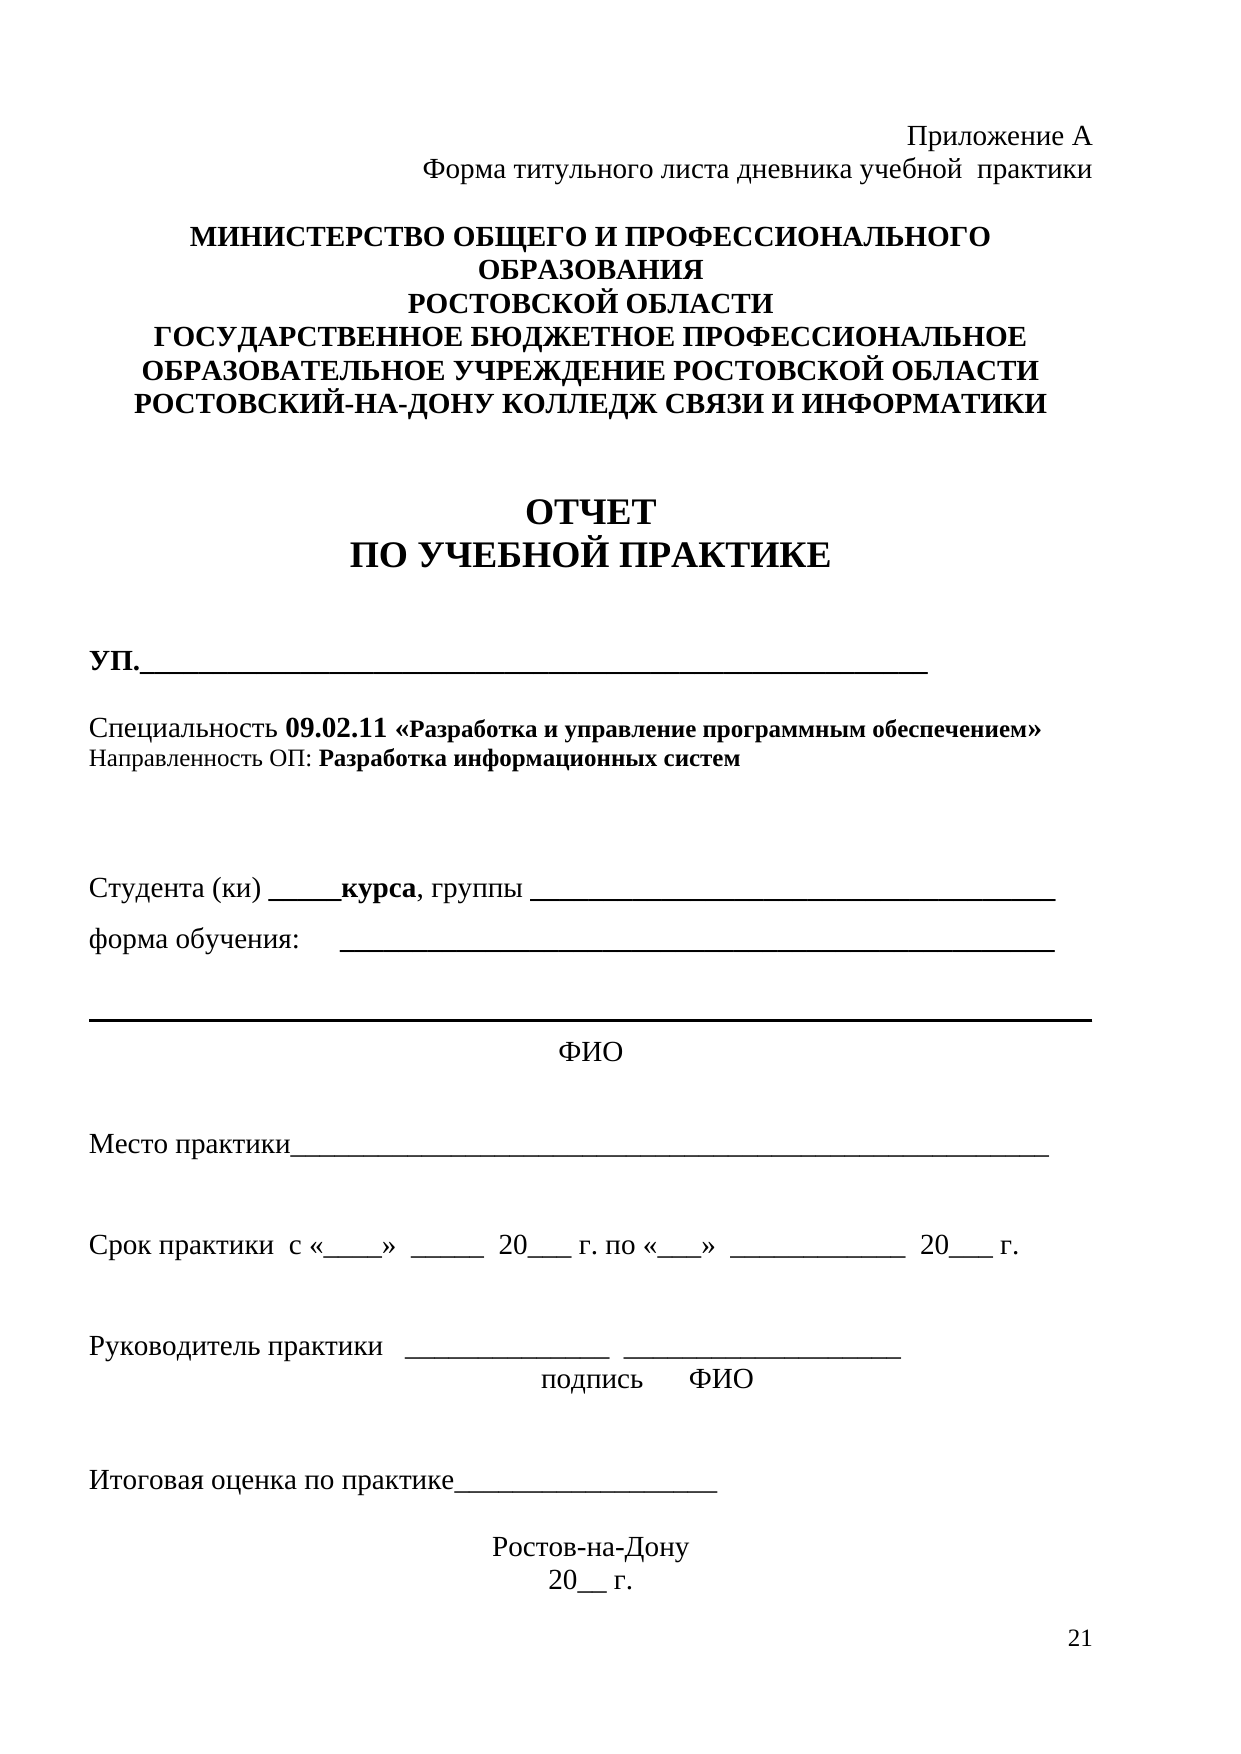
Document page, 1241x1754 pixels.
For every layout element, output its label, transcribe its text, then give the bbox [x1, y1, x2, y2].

text ОТЧЕТ [89, 489, 1092, 533]
text УП.______________________________________________________ [89, 643, 1092, 676]
text РОСТОВСКОЙ ОБЛАСТИ [89, 286, 1092, 319]
text ПО УЧЕБНОЙ ПРАКТИКЕ [89, 533, 1092, 576]
text форма обучения: _________________________________________________ [89, 921, 1092, 954]
text 20__ г. [89, 1562, 1092, 1596]
text РОСТОВСКИЙ-НА-ДОНУ КОЛЛЕДЖ СВЯЗИ И ИНФОРМАТИКИ [89, 386, 1092, 420]
text Направленность ОП: Разработка информационных систем [89, 743, 1092, 772]
text Место практики____________________________________________________ [89, 1126, 1092, 1160]
text МИНИСТЕРСТВО ОБЩЕГО И ПРОФЕССИОНАЛЬНОГО ОБРАЗОВАНИЯ [89, 219, 1092, 286]
text Специальность 09.02.11 «Разработка и управление программным обеспечением» [89, 710, 1092, 743]
text Срок практики с «____» _____ 20___ г. по «___» ____________ 20___ г. [89, 1227, 1092, 1261]
text подпись ФИО [89, 1361, 1092, 1395]
text Форма титульного листа дневника учебной практики [89, 152, 1092, 185]
text ГОСУДАРСТВЕННОЕ БЮДЖЕТНОЕ ПРОФЕССИОНАЛЬНОЕ ОБРАЗОВАТЕЛЬНОЕ УЧРЕЖДЕНИЕ РОСТОВСКОЙ ОБЛАСТИ [89, 319, 1092, 386]
text Ростов-на-Дону [89, 1529, 1092, 1562]
text Приложение А [89, 118, 1092, 152]
text Руководитель практики ______________ ___________________ [89, 1328, 1092, 1361]
text Итоговая оценка по практике__________________ [89, 1462, 1092, 1495]
text Студента (ки) _____курса, группы ____________________________________ [89, 870, 1092, 904]
text ФИО [89, 1034, 1092, 1068]
